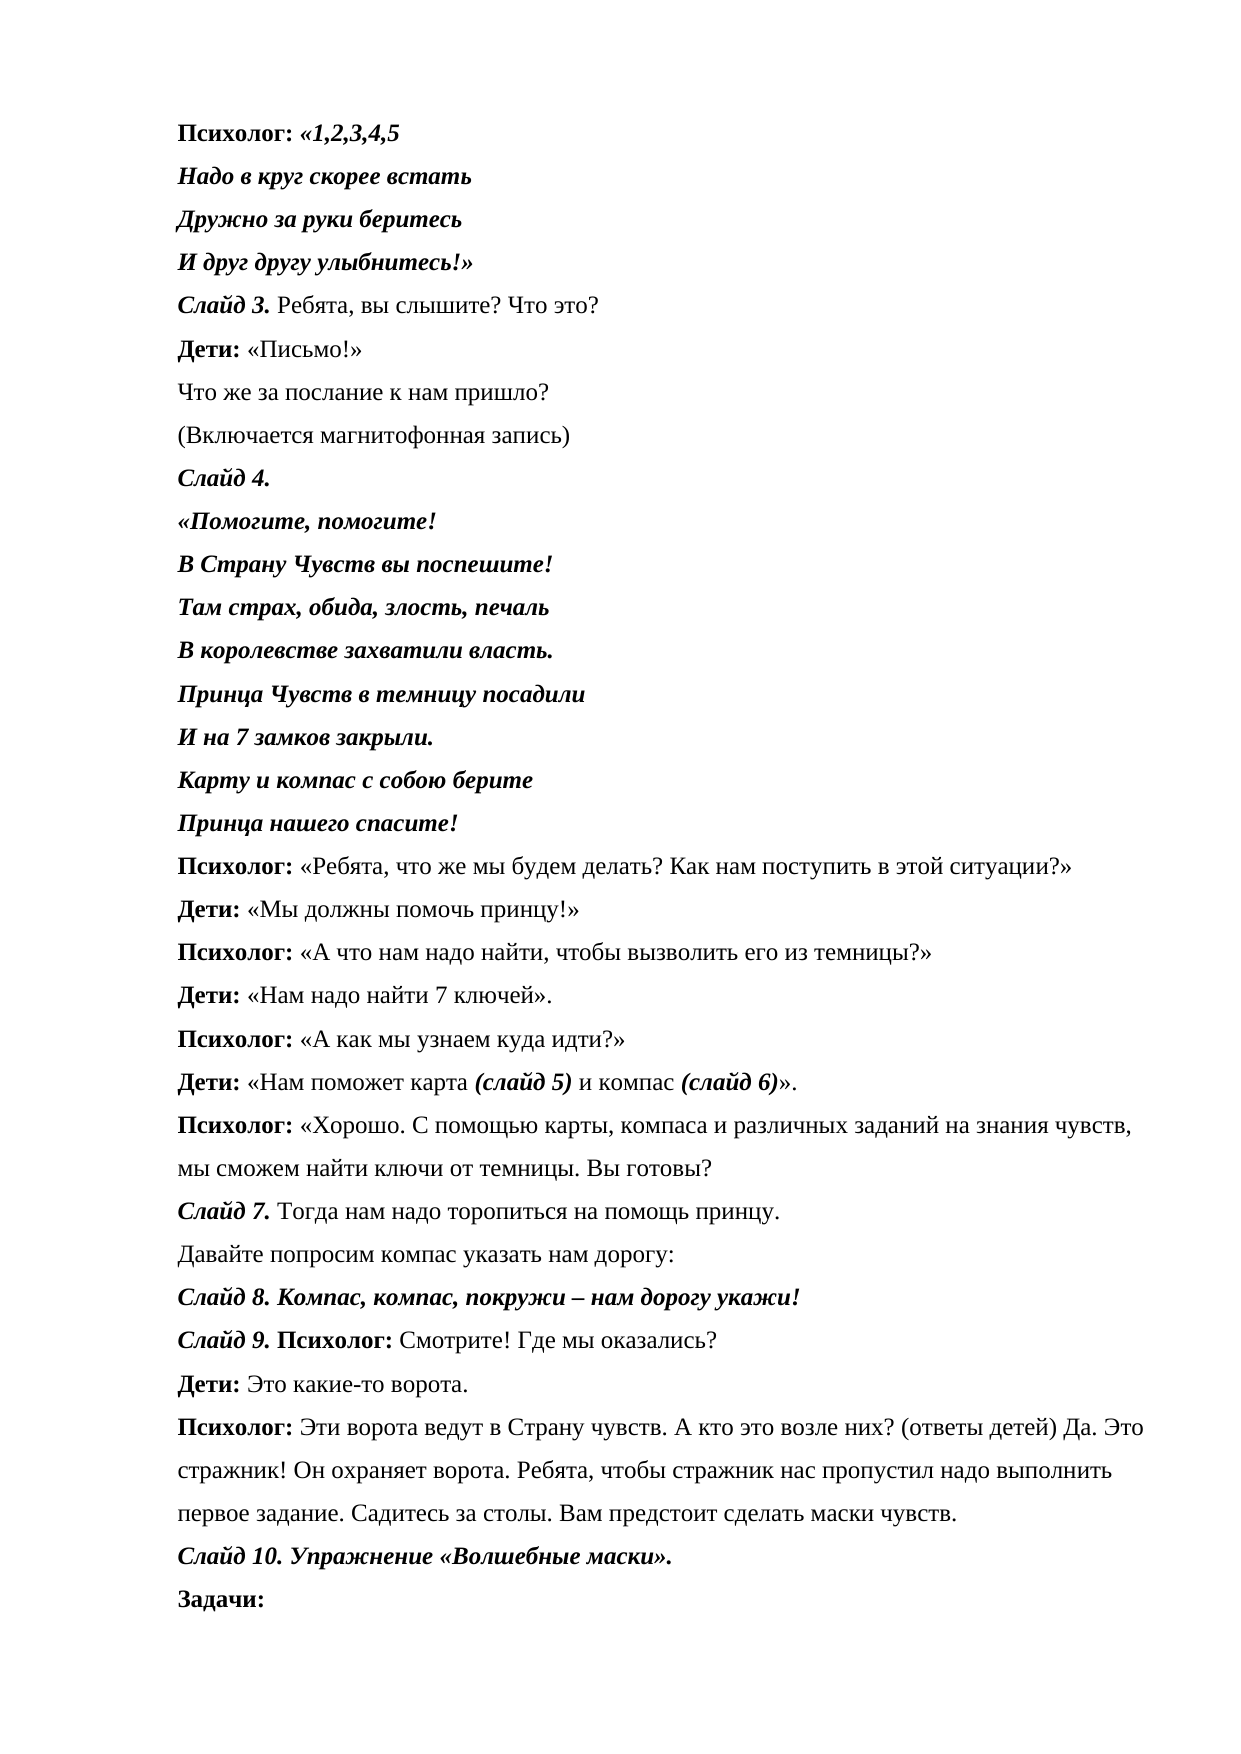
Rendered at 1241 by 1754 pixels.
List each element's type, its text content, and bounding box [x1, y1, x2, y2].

text Слайд 9. Психолог: Смотрите! Где мы оказались? [177, 1326, 1152, 1354]
text Там страх, обида, злость, печаль [177, 592, 1152, 621]
text Слайд 3. Ребята, вы слышите? Что это? [177, 291, 1152, 319]
text Психолог: «А что нам надо найти, чтобы вызволить его из темницы?» [177, 937, 1152, 966]
text Слайд 4. [177, 463, 1152, 492]
text Надо в круг скорее встать [177, 161, 1152, 190]
text В Страну Чувств вы поспешите! [177, 549, 1152, 578]
text (Включается магнитофонная запись) [177, 420, 1152, 449]
text Принца Чувств в темницу посадили [177, 679, 1152, 707]
text Слайд 10. Упражнение «Волшебные маски». [177, 1541, 1152, 1570]
text Психолог: Эти ворота ведут в Страну чувств. А кто это возле них? (ответы детей) Да. Это стражник! Он охраняет ворота. Ребята, чтобы стражник нас пропустил надо выполнить первое задание. Садитесь за столы. Вам предстоит сделать маски чувств. [177, 1412, 1152, 1527]
text Психолог: «Хорошо. С помощью карты, компаса и различных заданий на знания чувств, мы сможем найти ключи от темницы. Вы готовы? [177, 1110, 1152, 1182]
text Слайд 7. Тогда нам надо торопиться на помощь принцу. [177, 1196, 1152, 1225]
text В королевстве захватили власть. [177, 636, 1152, 664]
text Дети: «Нам поможет карта (слайд 5) и компас (слайд 6)». [177, 1067, 1152, 1096]
text Психолог: «Ребята, что же мы будем делать? Как нам поступить в этой ситуации?» [177, 851, 1152, 880]
text Карту и компас с собою берите [177, 765, 1152, 794]
text Психолог: «А как мы узнаем куда идти?» [177, 1024, 1152, 1052]
text Что же за послание к нам пришло? [177, 377, 1152, 406]
text Задачи: [177, 1584, 1152, 1613]
text И на 7 замков закрыли. [177, 722, 1152, 751]
text «Помогите, помогите! [177, 506, 1152, 535]
text И друг другу улыбнитесь!» [177, 247, 1152, 276]
text Дружно за руки беритесь [177, 204, 1152, 233]
text Дети: Это какие-то ворота. [177, 1369, 1152, 1397]
text Давайте попросим компас указать нам дорогу: [177, 1239, 1152, 1268]
text Дети: «Письмо!» [177, 334, 1152, 362]
text Дети: «Мы должны помочь принцу!» [177, 894, 1152, 923]
text Дети: «Нам надо найти 7 ключей». [177, 981, 1152, 1009]
text Психолог: «1,2,3,4,5 [177, 118, 1152, 147]
text Слайд 8. Компас, компас, покружи – нам дорогу укажи! [177, 1282, 1152, 1311]
text Принца нашего спасите! [177, 808, 1152, 837]
